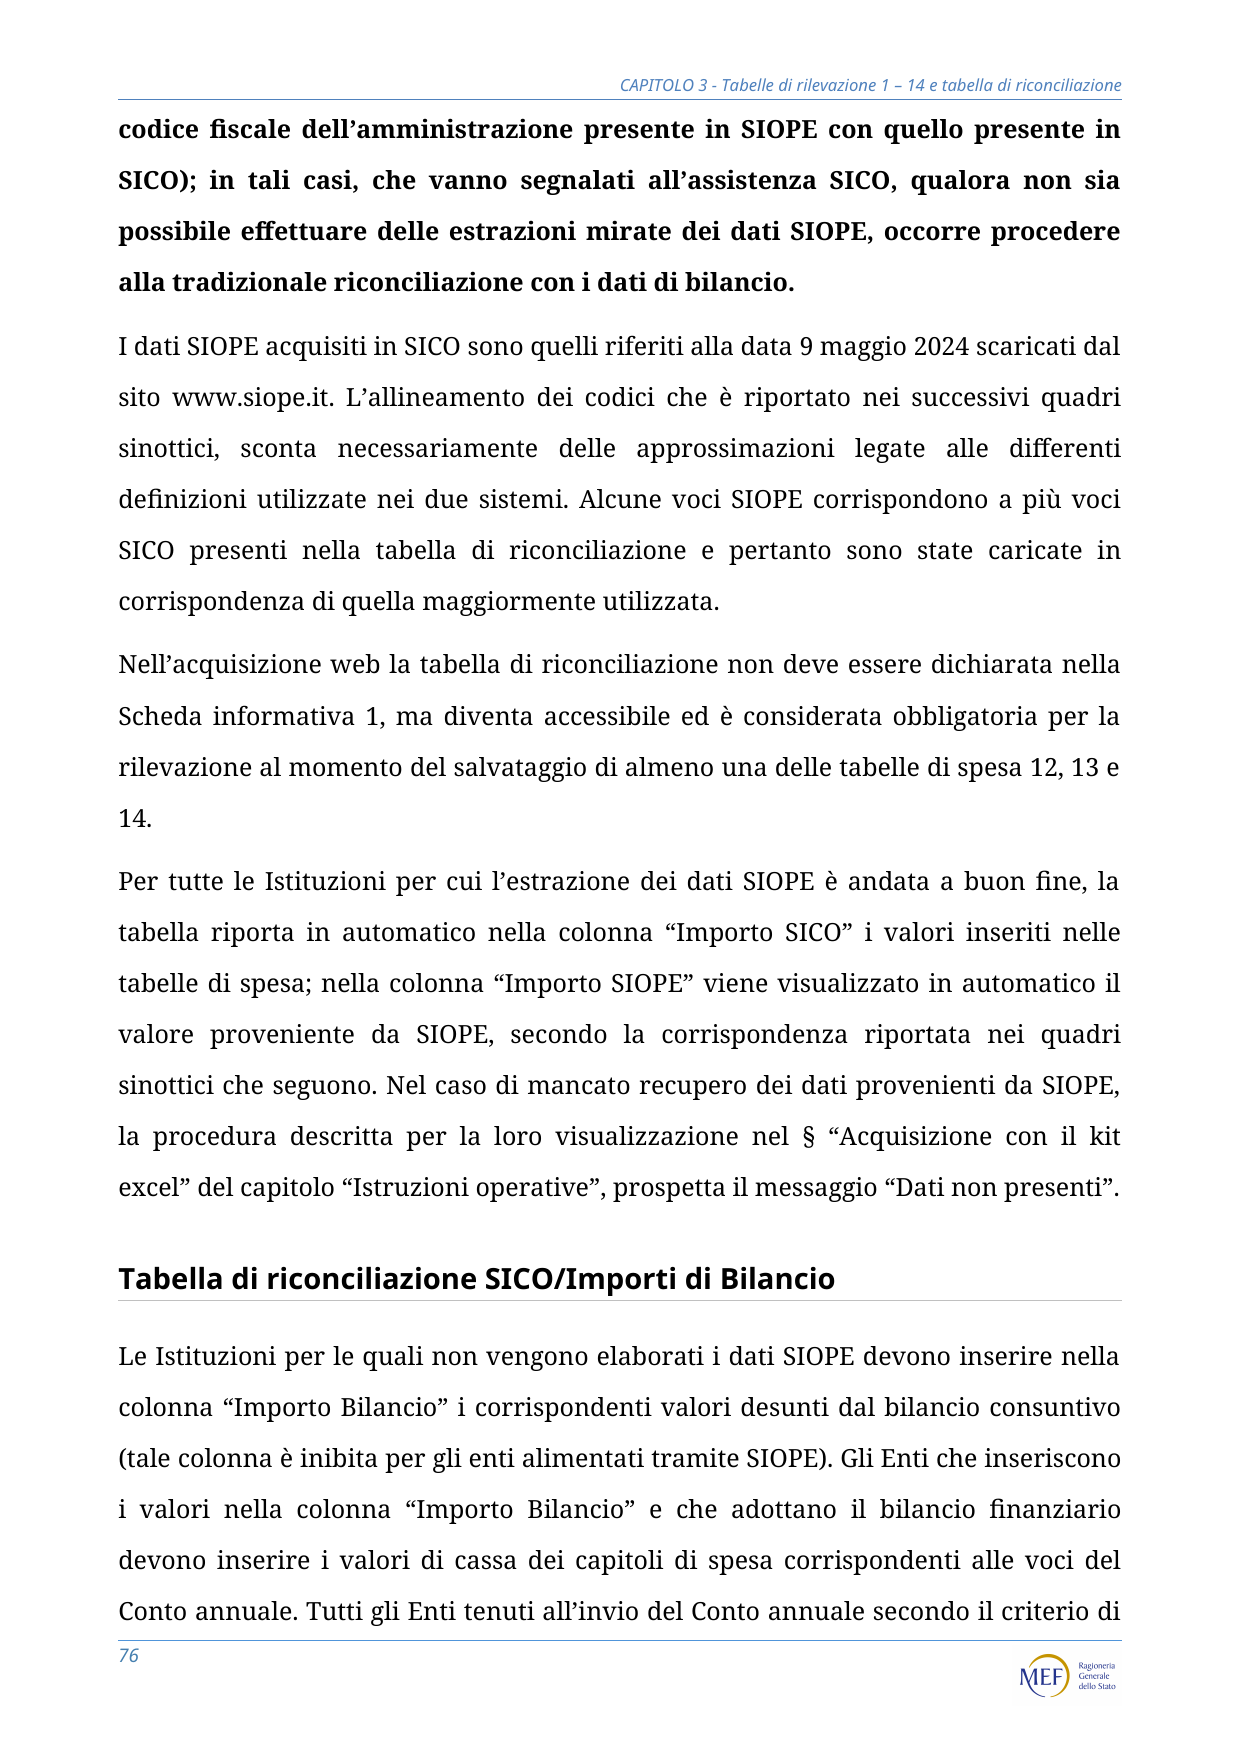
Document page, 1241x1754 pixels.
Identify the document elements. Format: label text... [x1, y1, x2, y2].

text Per tutte le Istituzioni per cui l’estrazione dei dati SIOPE è andata a buon fine, la tabella riporta in automatico nella colonna “Importo SICO” i valori inseriti nelle tabelle di spesa; nella colonna “Importo SIOPE” viene visualizzato in automatico il valore proveniente da SIOPE, secondo la corrispondenza riportata nei quadri sinottici che seguono. Nel caso di mancato recupero dei dati provenienti da SIOPE, la procedura descritta per la loro visualizzazione nel § “Acquisizione con il kit excel” del capitolo “Istruzioni operative”, prospetta il messaggio “Dati non presenti”. [118, 864, 1122, 1204]
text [118, 1339, 1122, 1628]
text I dati SIOPE acquisiti in SICO sono quelli riferiti alla data 9 maggio 2024 scaricati dal sito www.siope.it. L’allineamento dei codici che è riportato nei successivi quadri sinottici, sconta necessariamente delle approssimazioni legate alle differenti definizioni utilizzate nei due sistemi. Alcune voci SIOPE corrispondono a più voci SICO presenti nella tabella di riconciliazione e pertanto sono state caricate in corrispondenza di quella maggiormente utilizzata. [118, 328, 1122, 618]
picture [1011, 1645, 1122, 1706]
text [118, 112, 1122, 299]
text Tabella di riconciliazione SICO/Importi di Bilancio [118, 1258, 1122, 1300]
text Nell’acquisizione web la tabella di riconciliazione non deve essere dichiarata nella Scheda informativa 1, ma diventa accessibile ed è considerata obbligatoria per la rilevazione al momento del salvataggio di almeno una delle tabelle di spesa 12, 13 e 14. [118, 647, 1122, 834]
